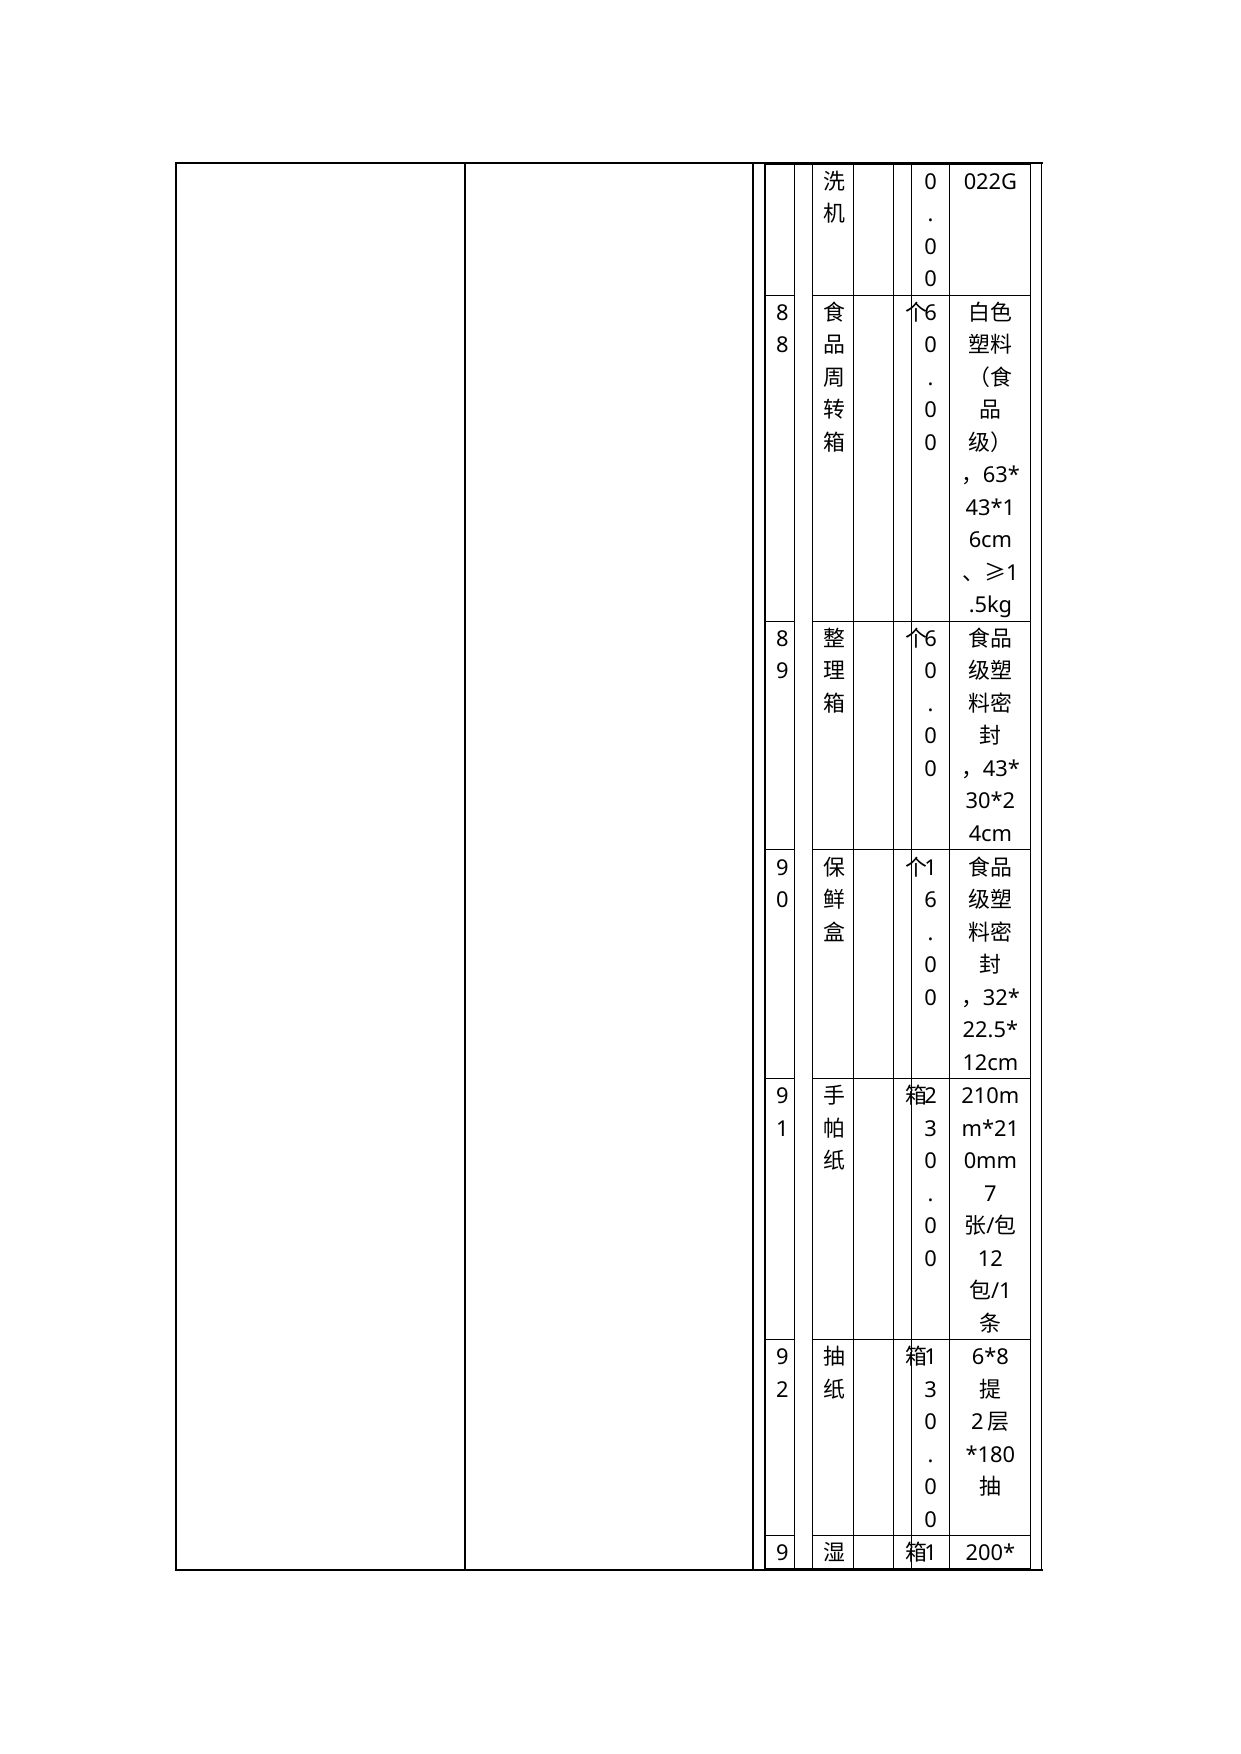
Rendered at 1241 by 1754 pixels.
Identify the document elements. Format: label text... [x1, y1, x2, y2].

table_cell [1031, 164, 1041, 1569]
table_cell 1 [177, 164, 464, 1569]
table_cell [466, 164, 752, 1569]
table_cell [754, 164, 764, 1569]
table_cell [795, 165, 812, 1568]
